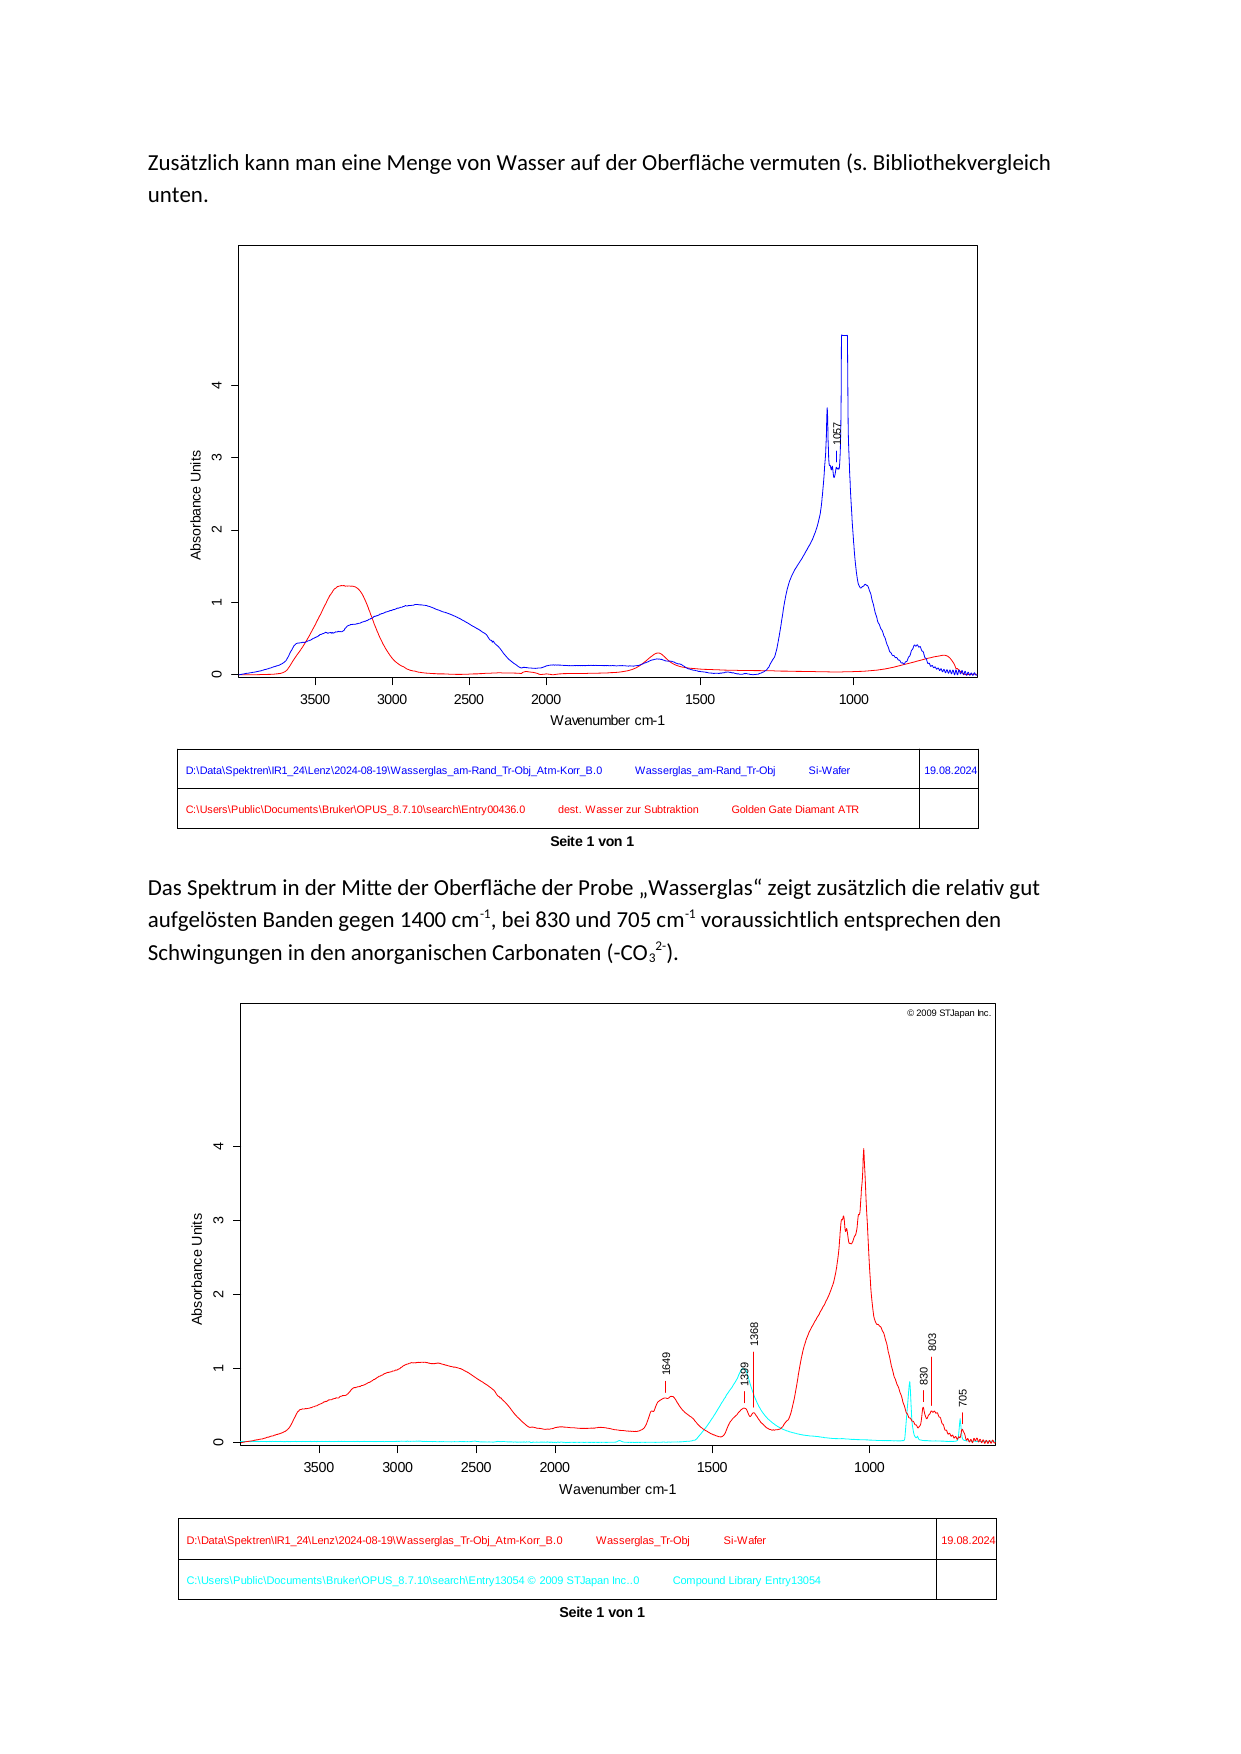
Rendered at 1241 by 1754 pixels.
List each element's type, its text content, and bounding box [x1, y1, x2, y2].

text Zusätzlich kann man eine Menge von Wasser auf der Oberfläche vermuten (s. Bibliothekvergleich unten. [148, 148, 1093, 208]
text Das Spektrum in der Mitte der Oberfläche der Probe „Wasserglas“ zeigt zusätzlich die relativ gut aufgelösten Banden gegen 1400 cm-1, bei 830 und 705 cm-1 voraussichtlich entsprechen den Schwingungen in den anorganischen Carbonaten (-CO32-). [148, 873, 1093, 966]
